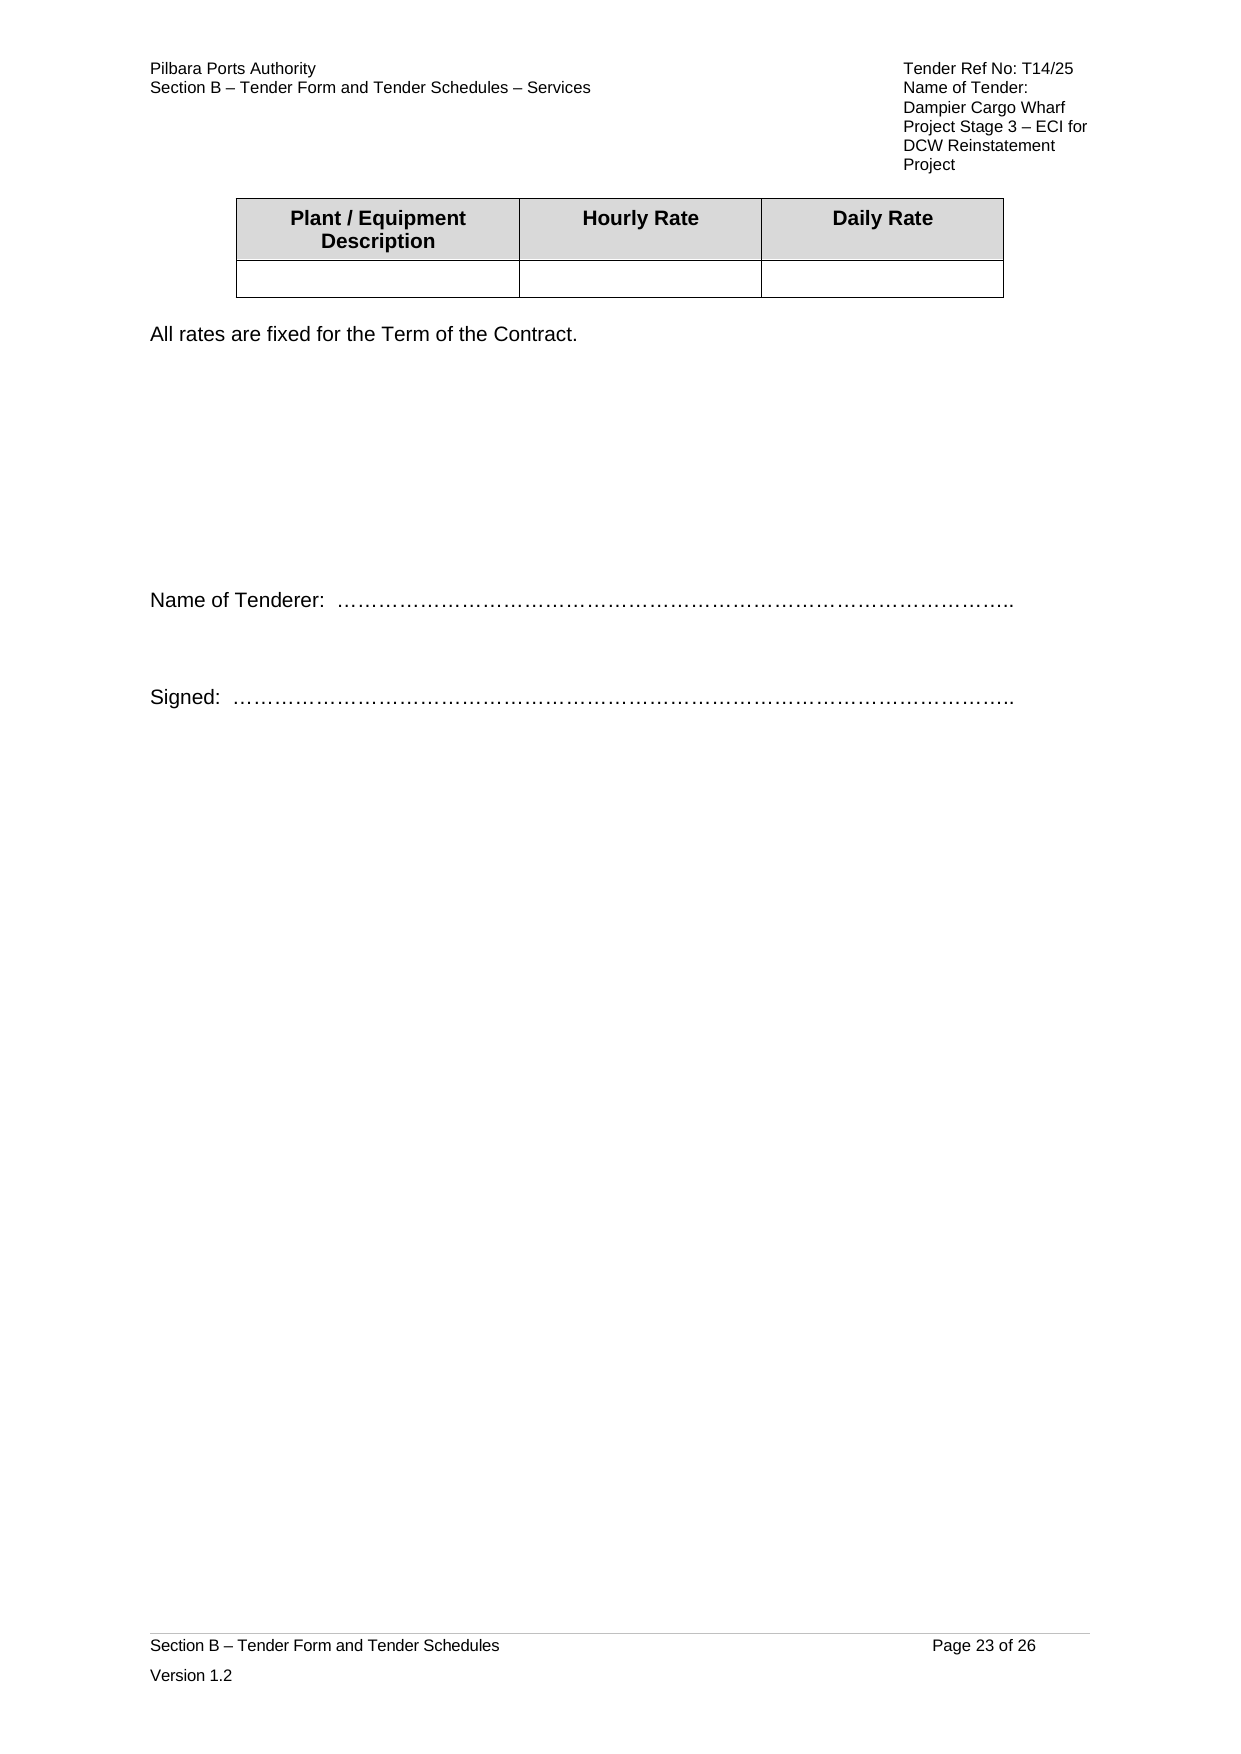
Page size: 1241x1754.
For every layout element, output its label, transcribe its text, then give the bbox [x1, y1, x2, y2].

table_cell [520, 261, 761, 297]
text All rates are fixed for the Term of the Contract. [150, 322, 1090, 346]
table_cell [762, 261, 1003, 297]
table_header Daily Rate [762, 199, 1003, 259]
text Signed: ………………………………………………………………………………………………….. [150, 684, 1090, 708]
text Name of Tenderer: …………………………………………………………………………………….. [150, 588, 1090, 612]
table_header Hourly Rate [520, 199, 761, 259]
table_header Plant / Equipment Description [237, 199, 519, 259]
table_cell [237, 261, 519, 297]
